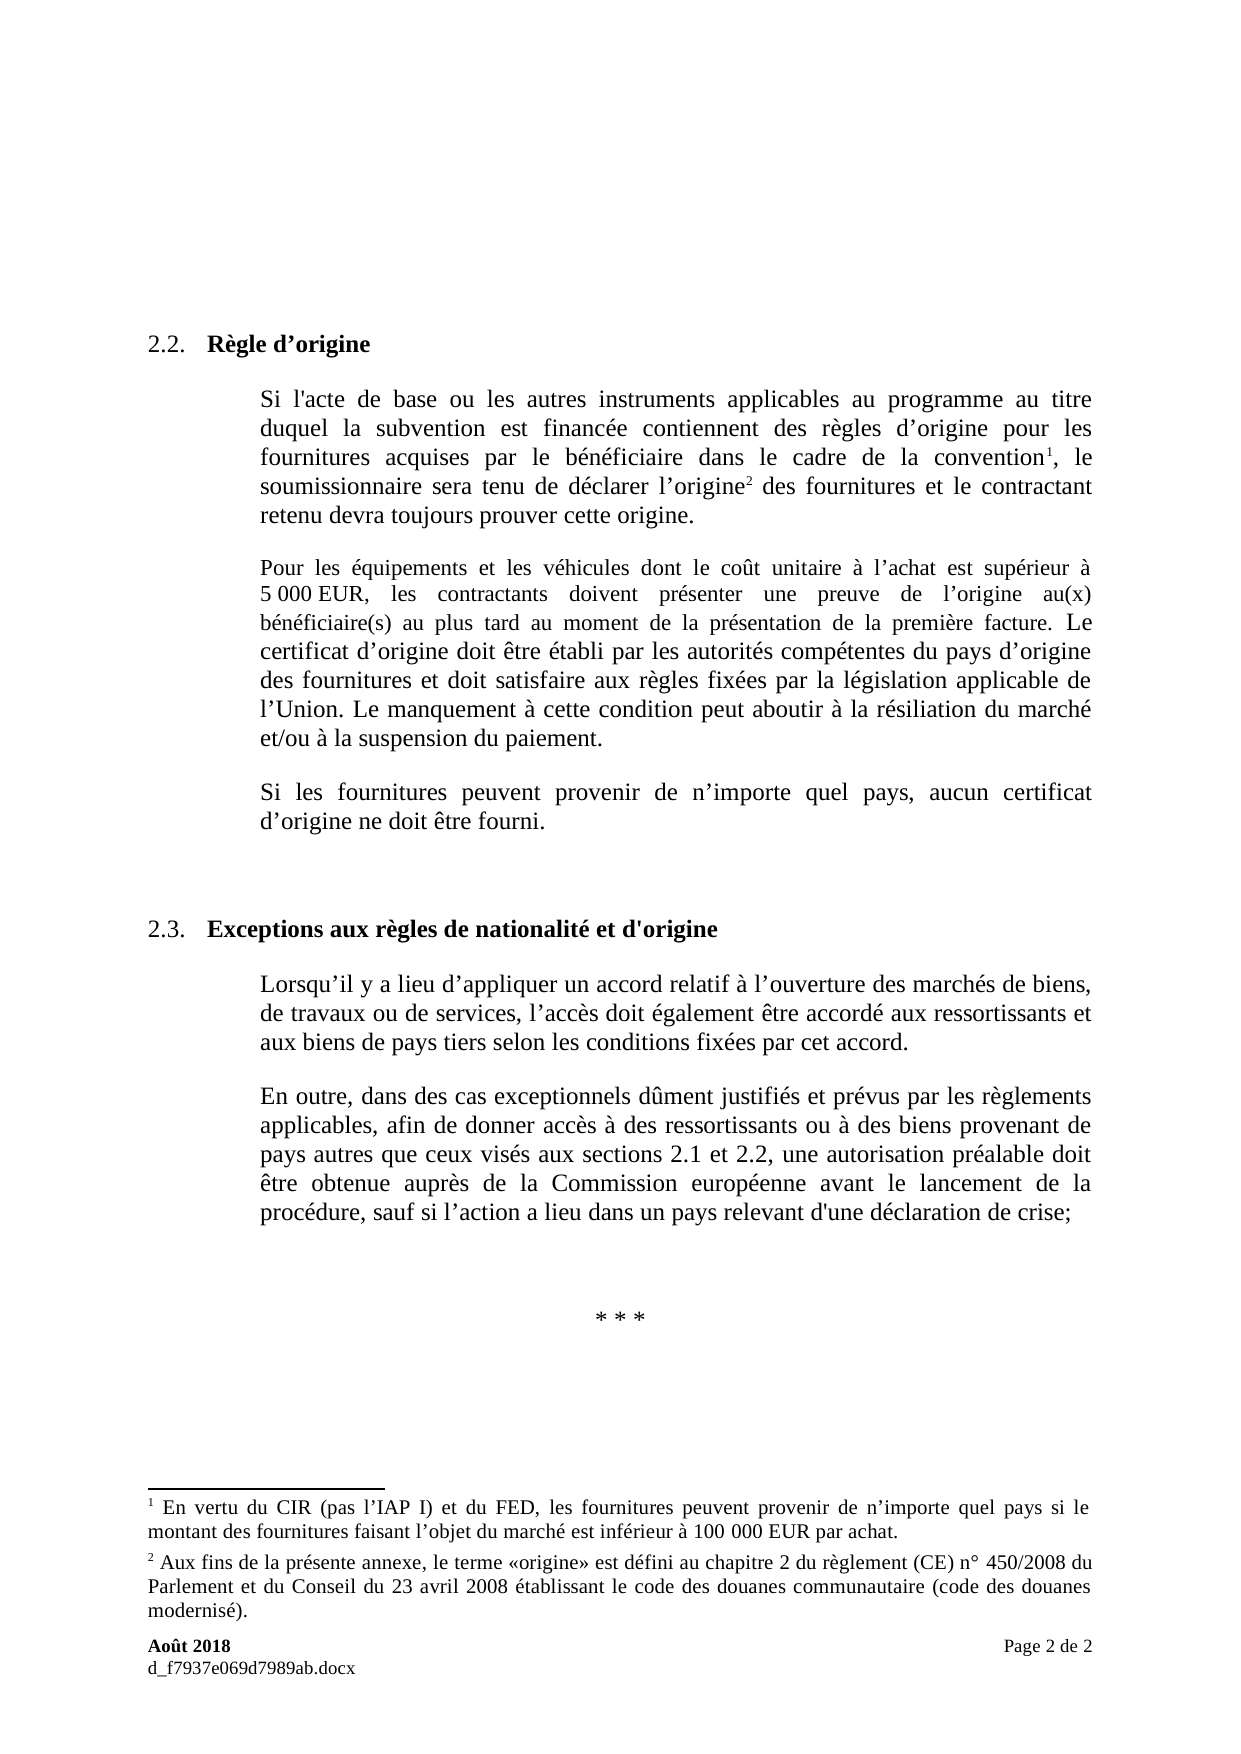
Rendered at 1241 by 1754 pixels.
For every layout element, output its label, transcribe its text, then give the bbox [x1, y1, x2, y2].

text Si les fournitures peuvent provenir de n’importe quel pays, aucun certificat d’origine ne doit être fourni. [260, 777, 1092, 835]
text En outre, dans des cas exceptionnels dûment justifiés et prévus par les règlements applicables, afin de donner accès à des ressortissants ou à des biens provenant de pays autres que ceux visés aux sections 2.1 et 2.2, une autorisation préalable doit être obtenue auprès de la Commission européenne avant le lancement de la procédure, sauf si l’action a lieu dans un pays relevant d'une déclaration de crise; [260, 1081, 1092, 1226]
text Pour les équipements et les véhicules dont le coût unitaire à l’achat est supérieur à 5 000 EUR, les contractants doivent présenter une preuve de l’origine au(x) bénéficiaire(s) au plus tard au moment de la présentation de la première facture. Le certificat d’origine doit être établi par les autorités compétentes du pays d’origine des fournitures et doit satisfaire aux règles fixées par la législation applicable de l’Union. Le manquement à cette condition peut aboutir à la résiliation du marché et/ou à la suspension du paiement. [260, 554, 1092, 752]
subtitle Règle d’origine [148, 329, 1092, 358]
text Si l'acte de base ou les autres instruments applicables au programme au titre duquel la subvention est financée contiennent des règles d’origine pour les fournitures acquises par le bénéficiaire dans le cadre de la convention, le soumissionnaire sera tenu de déclarer l’origine des fournitures et le contractant retenu devra toujours prouver cette origine. [260, 383, 1092, 529]
text * * * [148, 1305, 1092, 1334]
subtitle Exceptions aux règles de nationalité et d'origine [148, 914, 1092, 943]
text Lorsqu’il y a lieu d’appliquer un accord relatif à l’ouverture des marchés de biens, de travaux ou de services, l’accès doit également être accordé aux ressortissants et aux biens de pays tiers selon les conditions fixées par cet accord. [260, 968, 1092, 1056]
